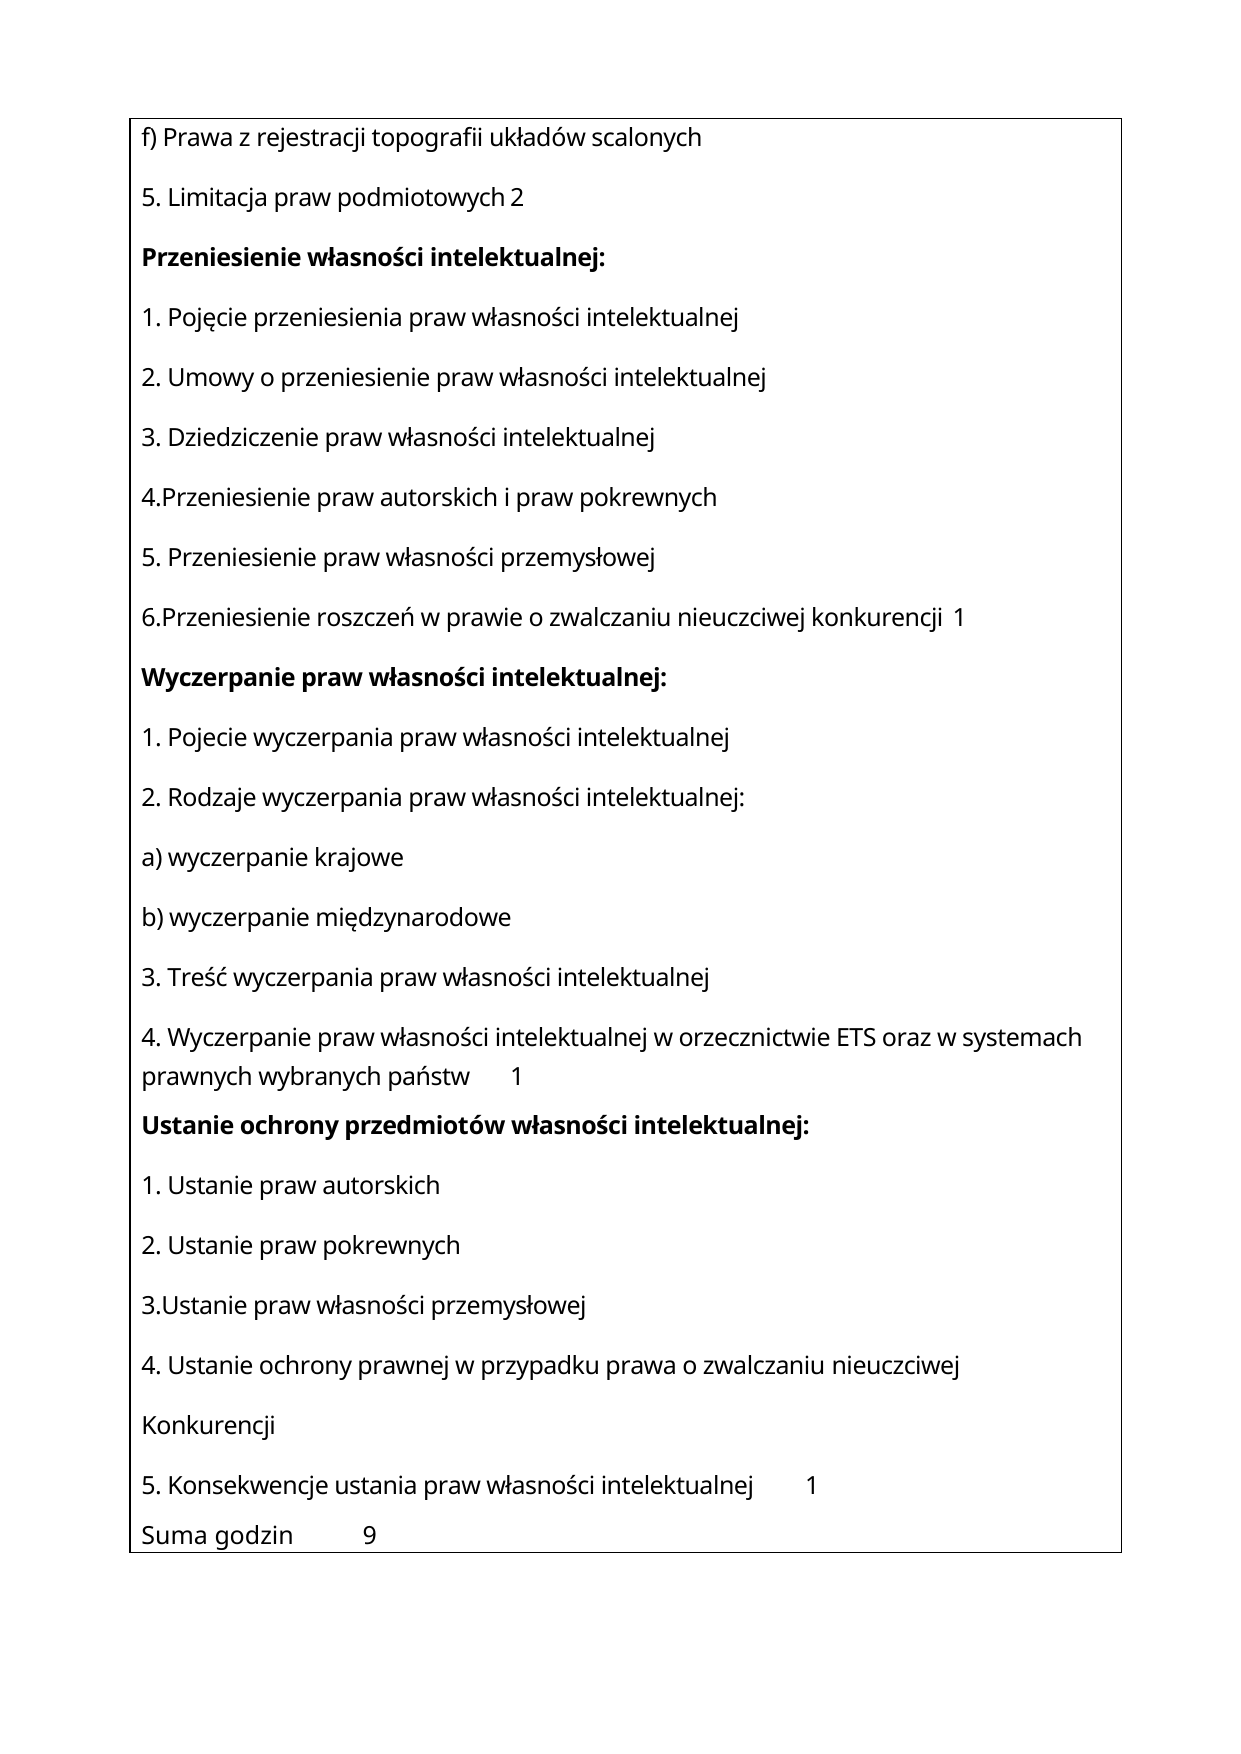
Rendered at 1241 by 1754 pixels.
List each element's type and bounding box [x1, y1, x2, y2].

table_cell [131, 119, 1121, 1552]
